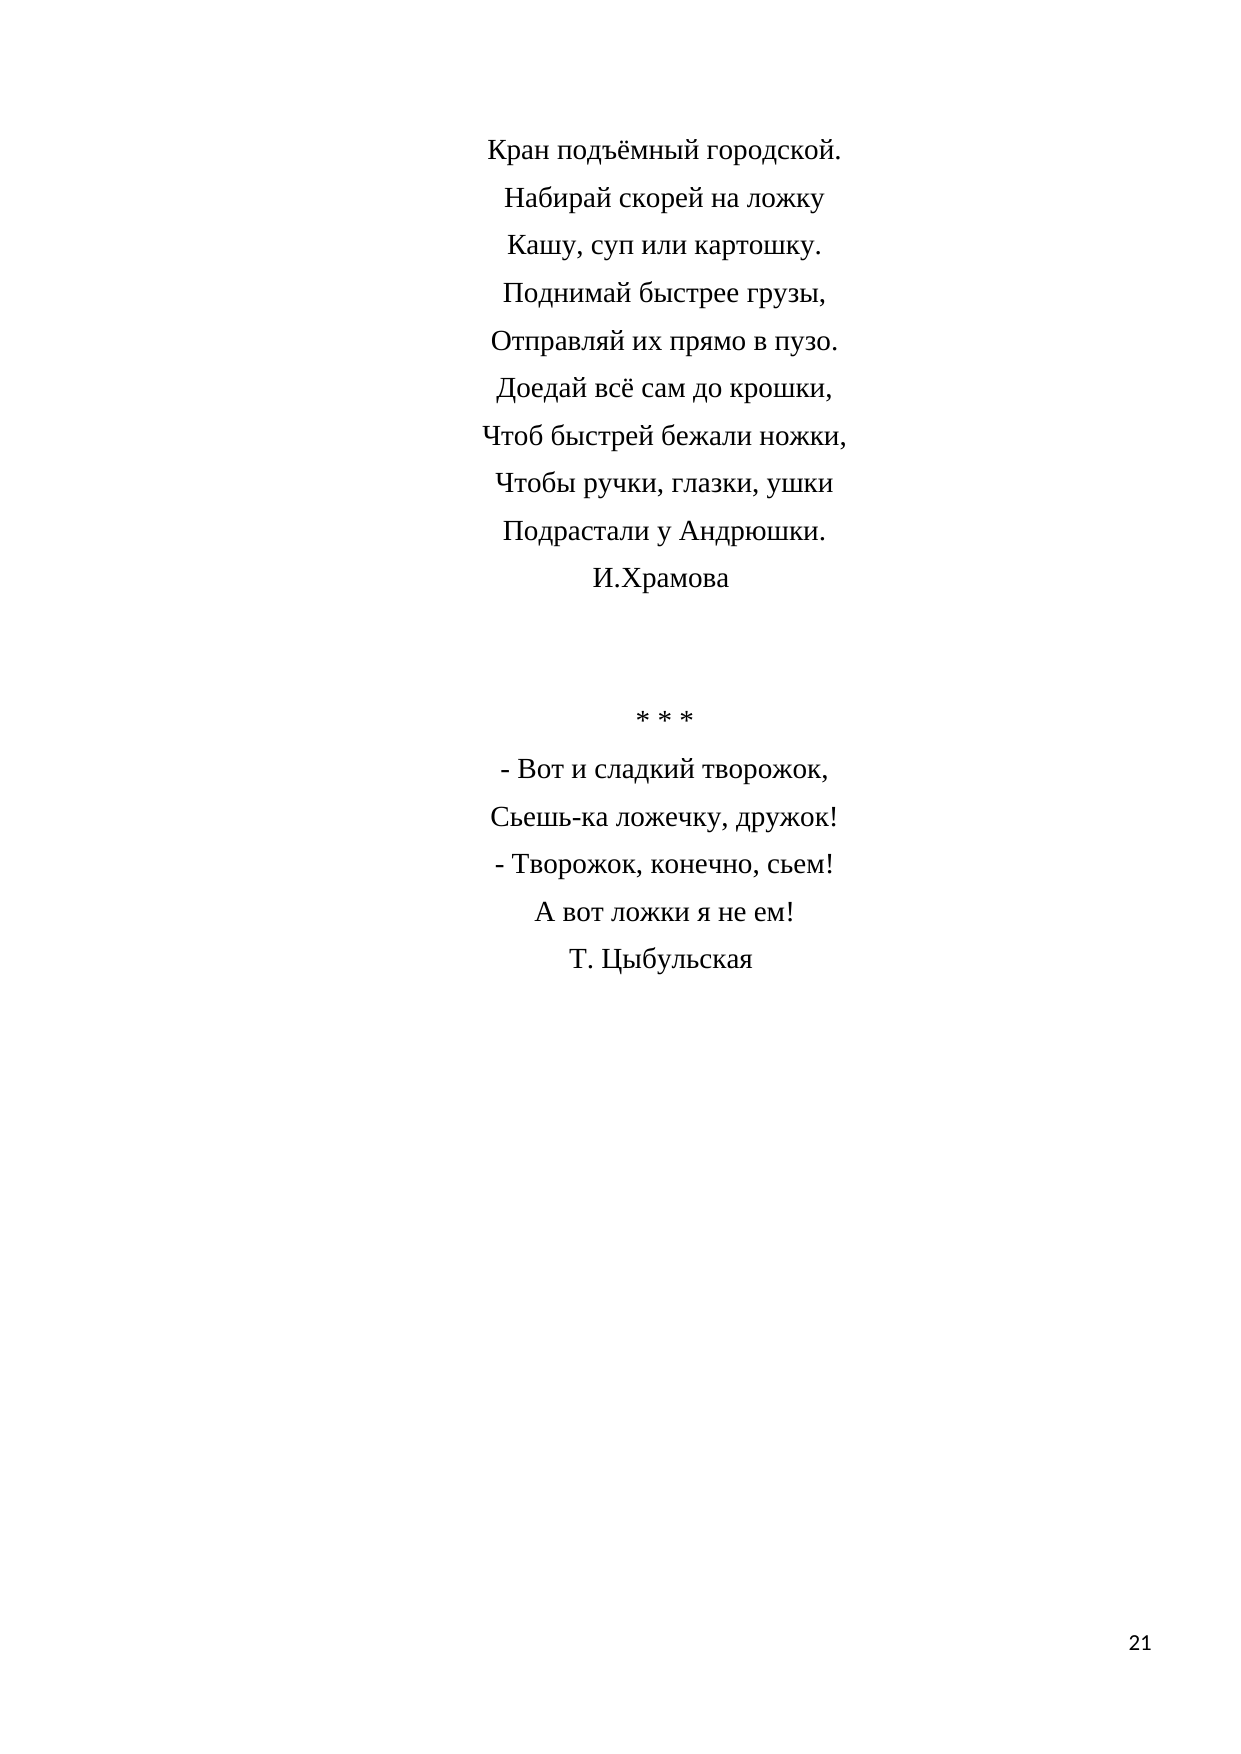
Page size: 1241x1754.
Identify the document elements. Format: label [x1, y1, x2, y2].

text [177, 118, 1152, 975]
